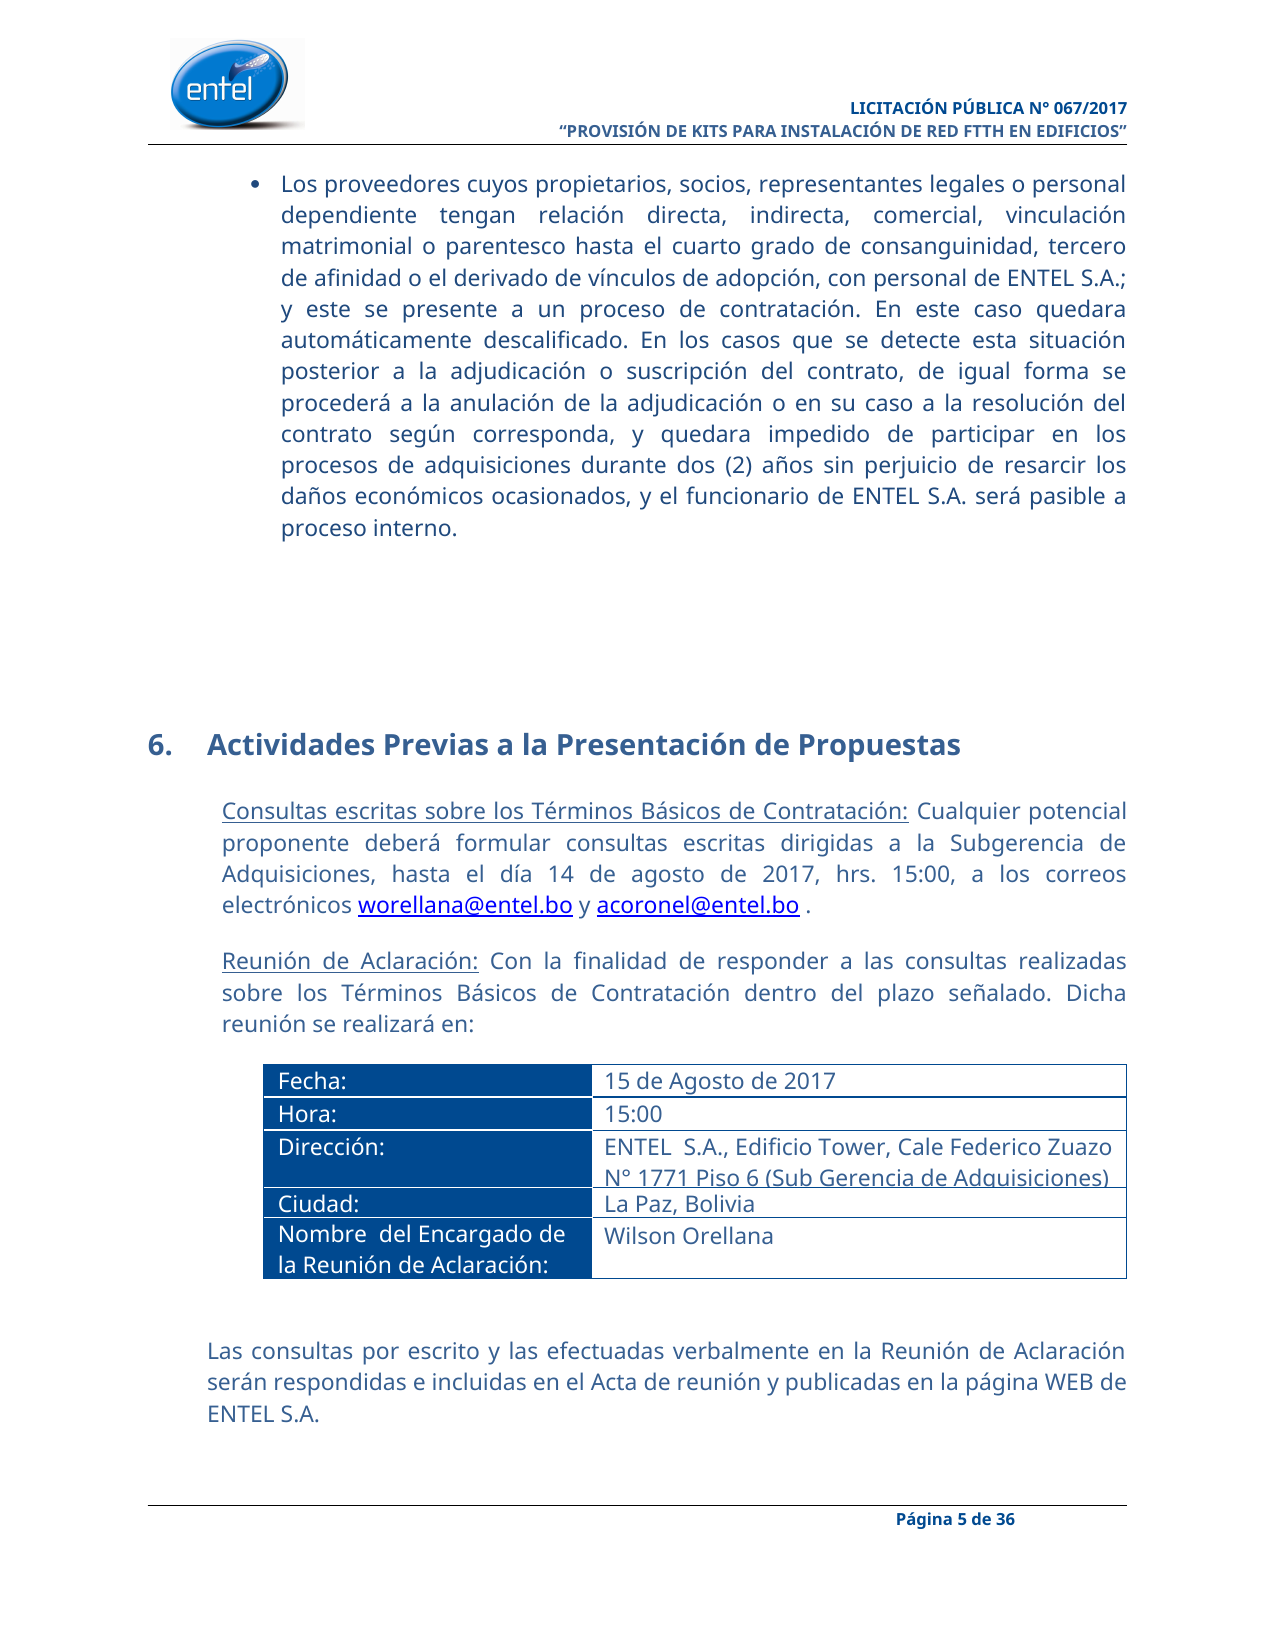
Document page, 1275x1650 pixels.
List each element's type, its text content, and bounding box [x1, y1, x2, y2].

table_header Fecha: [264, 1065, 592, 1096]
table_cell Nombre del Encargado de la Reunión de Aclaración: [264, 1218, 592, 1278]
list Consultas escritas sobre los Términos Básicos de Contratación: Cualquier potencial proponente deberá formular consultas escritas dirigidas a la Subgerencia de Adquisiciones, hasta el día 14 de agosto de 2017, hrs. 15:00, a los correos electrónicos worellana@entel.bo y acoronel@entel.bo . [222, 795, 1127, 920]
table_cell Wilson Orellana [593, 1218, 1126, 1278]
table_cell La Paz, Bolivia [593, 1188, 1126, 1217]
list Actividades Previas a la Presentación de Propuestas [148, 724, 1127, 764]
list Los proveedores cuyos propietarios, socios, representantes legales o personal dependiente tengan relación directa, indirecta, comercial, vinculación matrimonial o parentesco hasta el cuarto grado de consanguinidad, tercero de afinidad o el derivado de vínculos de adopción, con personal de ENTEL S.A.; y este se presente a un proceso de contratación. En este caso quedara automáticamente descalificado. En los casos que se detecte esta situación posterior a la adjudicación o suscripción del contrato, de igual forma se procederá a la anulación de la adjudicación o en su caso a la resolución del contrato según corresponda, y quedara impedido de participar en los procesos de adquisiciones durante dos (2) años sin perjuicio de resarcir los daños económicos ocasionados, y el funcionario de ENTEL S.A. será pasible a proceso interno. [251, 168, 1127, 543]
table_cell ENTEL S.A., Edificio Tower, Cale Federico Zuazo N° 1771 Piso 6 (Sub Gerencia de Adquisiciones) [593, 1131, 1126, 1187]
table_cell Hora: [264, 1098, 592, 1129]
list Las consultas por escrito y las efectuadas verbalmente en la Reunión de Aclaración serán respondidas e incluidas en el Acta de reunión y publicadas en la página WEB de ENTEL S.A. [207, 1335, 1127, 1429]
table_header 15 de Agosto de 2017 [593, 1065, 1126, 1096]
table_cell Dirección: [264, 1131, 592, 1187]
table_cell Ciudad: [264, 1188, 592, 1217]
table_cell 15:00 [593, 1098, 1126, 1129]
picture [170, 38, 305, 130]
list Reunión de Aclaración: Con la finalidad de responder a las consultas realizadas sobre los Términos Básicos de Contratación dentro del plazo señalado. Dicha reunión se realizará en: [222, 945, 1127, 1039]
